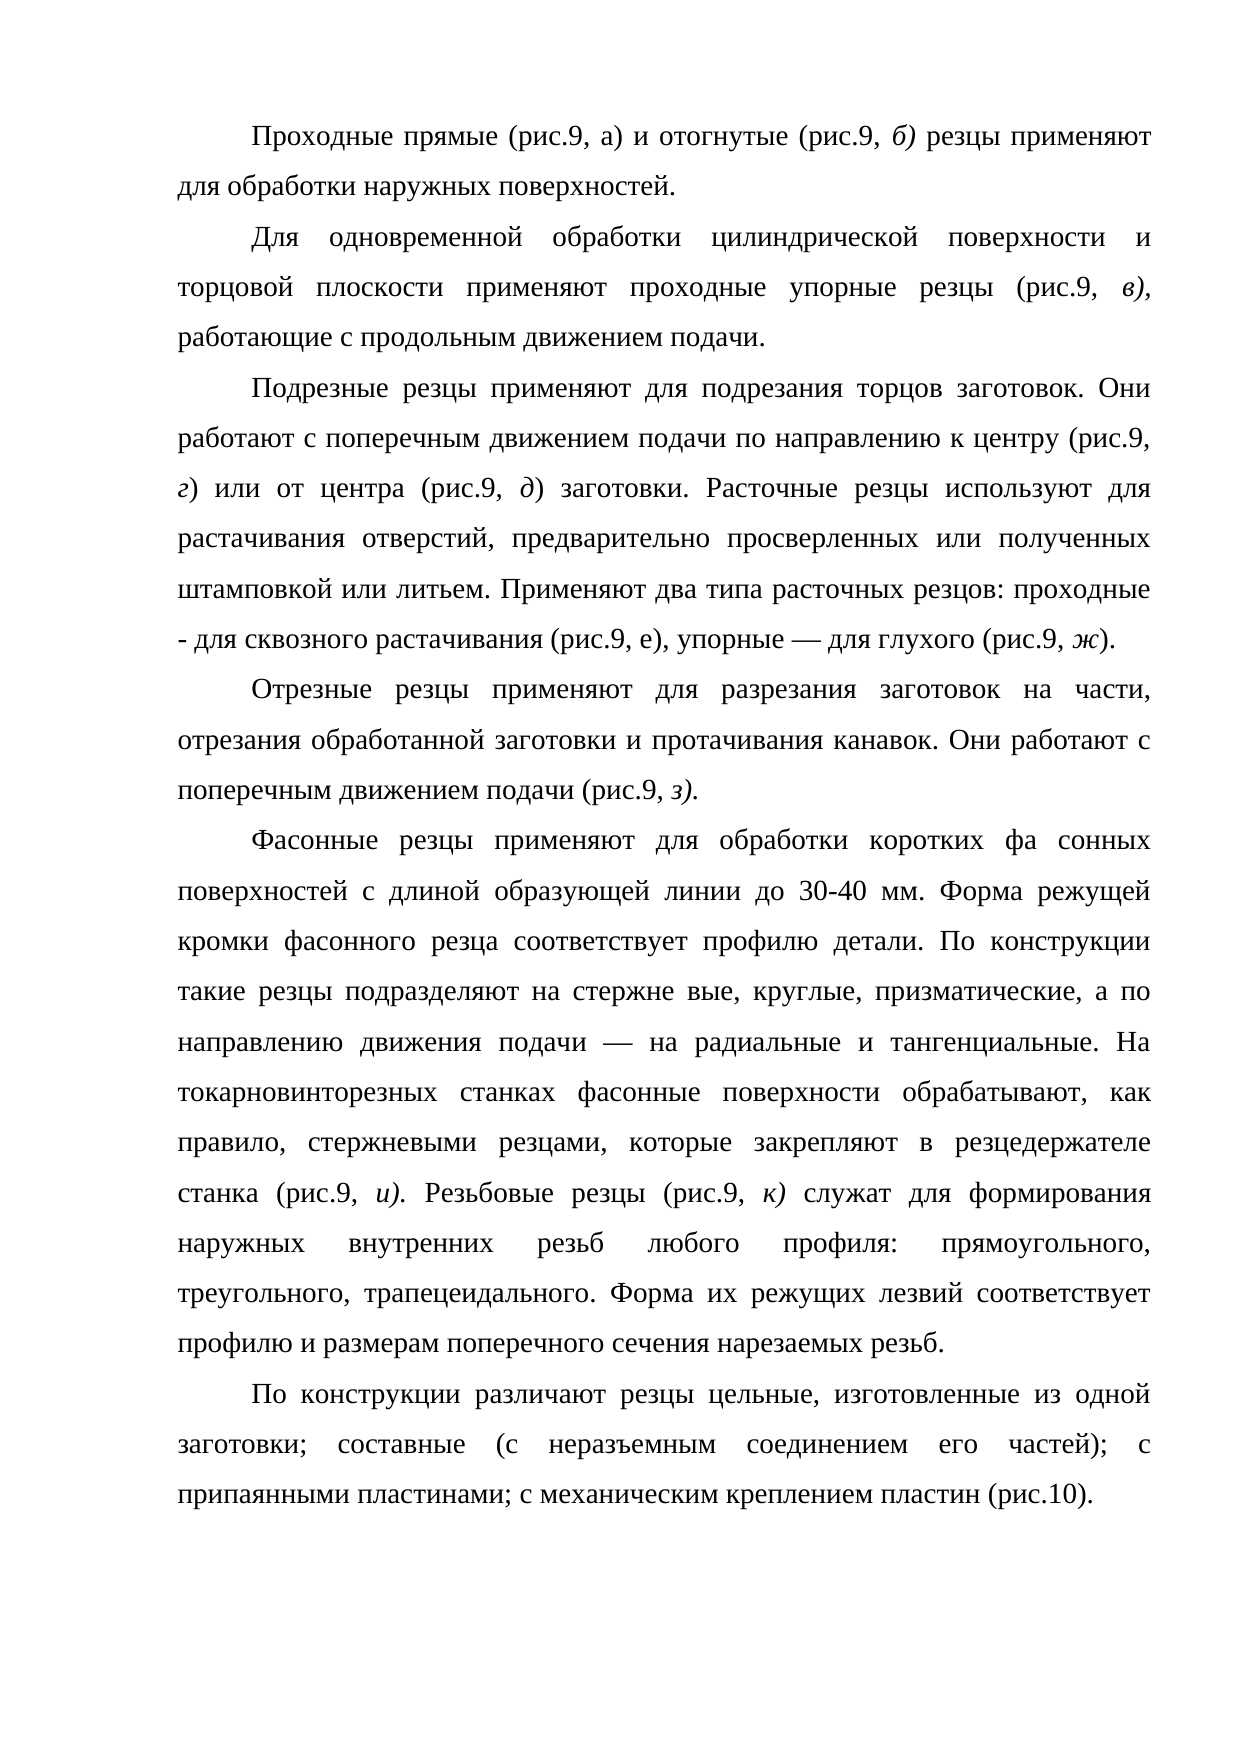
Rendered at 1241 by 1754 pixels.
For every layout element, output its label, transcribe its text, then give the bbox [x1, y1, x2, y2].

text Подрезные резцы применяют для подрезания торцов заготовок. Они работают с поперечным движением подачи по направлению к центру (рис.9, г) или от центра (рис.9, д) заготовки. Расточные резцы используют для растачивания отверстий, предварительно просверленных или полученных штамповкой или литьем. Применяют два типа расточных резцов: проходные - для сквозного растачивания (рис.9, е), упорные — для глухого (рис.9, ж). [177, 370, 1152, 655]
text Фасонные резцы применяют для обработки коротких фа сонных поверхностей с длиной образующей линии до 30-. Форма режущей кромки фасонного резца соответствует профилю детали. По конструкции такие резцы подразделяют на стержне вые, круглые, призматические, а по направлению движения подачи — на радиальные и тангенциальные. На токарновинторезных станках фасонные поверхности обрабатывают, как правило, стержневыми резцами, которые закрепляют в резцедержателе станка (рис.9, и). Резьбовые резцы (рис.9, к) служат для формирования наружных внутренних резьб любого профиля: прямоугольного, треугольного, трапецеидального. Форма их режущих лезвий соответствует профилю и размерам поперечного сечения нарезаемых резьб. [177, 822, 1152, 1359]
text Для одновременной обработки цилиндрической поверхности и торцовой плоскости применяют проходные упорные резцы (рис.9, в), работающие с продольным движением подачи. [177, 219, 1152, 353]
text Отрезные резцы применяют для разрезания заготовок на части, отрезания обработанной заготовки и протачивания канавок. Они работают с поперечным движением подачи (рис.9, з). [177, 672, 1152, 806]
text Проходные прямые (рис.9, а) и отогнутые (рис.9, б) резцы применяют для обработки наружных поверхностей. [177, 118, 1152, 202]
text По конструкции различают резцы цельные, изготовленные из одной заготовки; составные (с неразъемным соединением его частей); с припаянными пластинами; с механическим креплением пластин (рис.10). [177, 1376, 1152, 1510]
